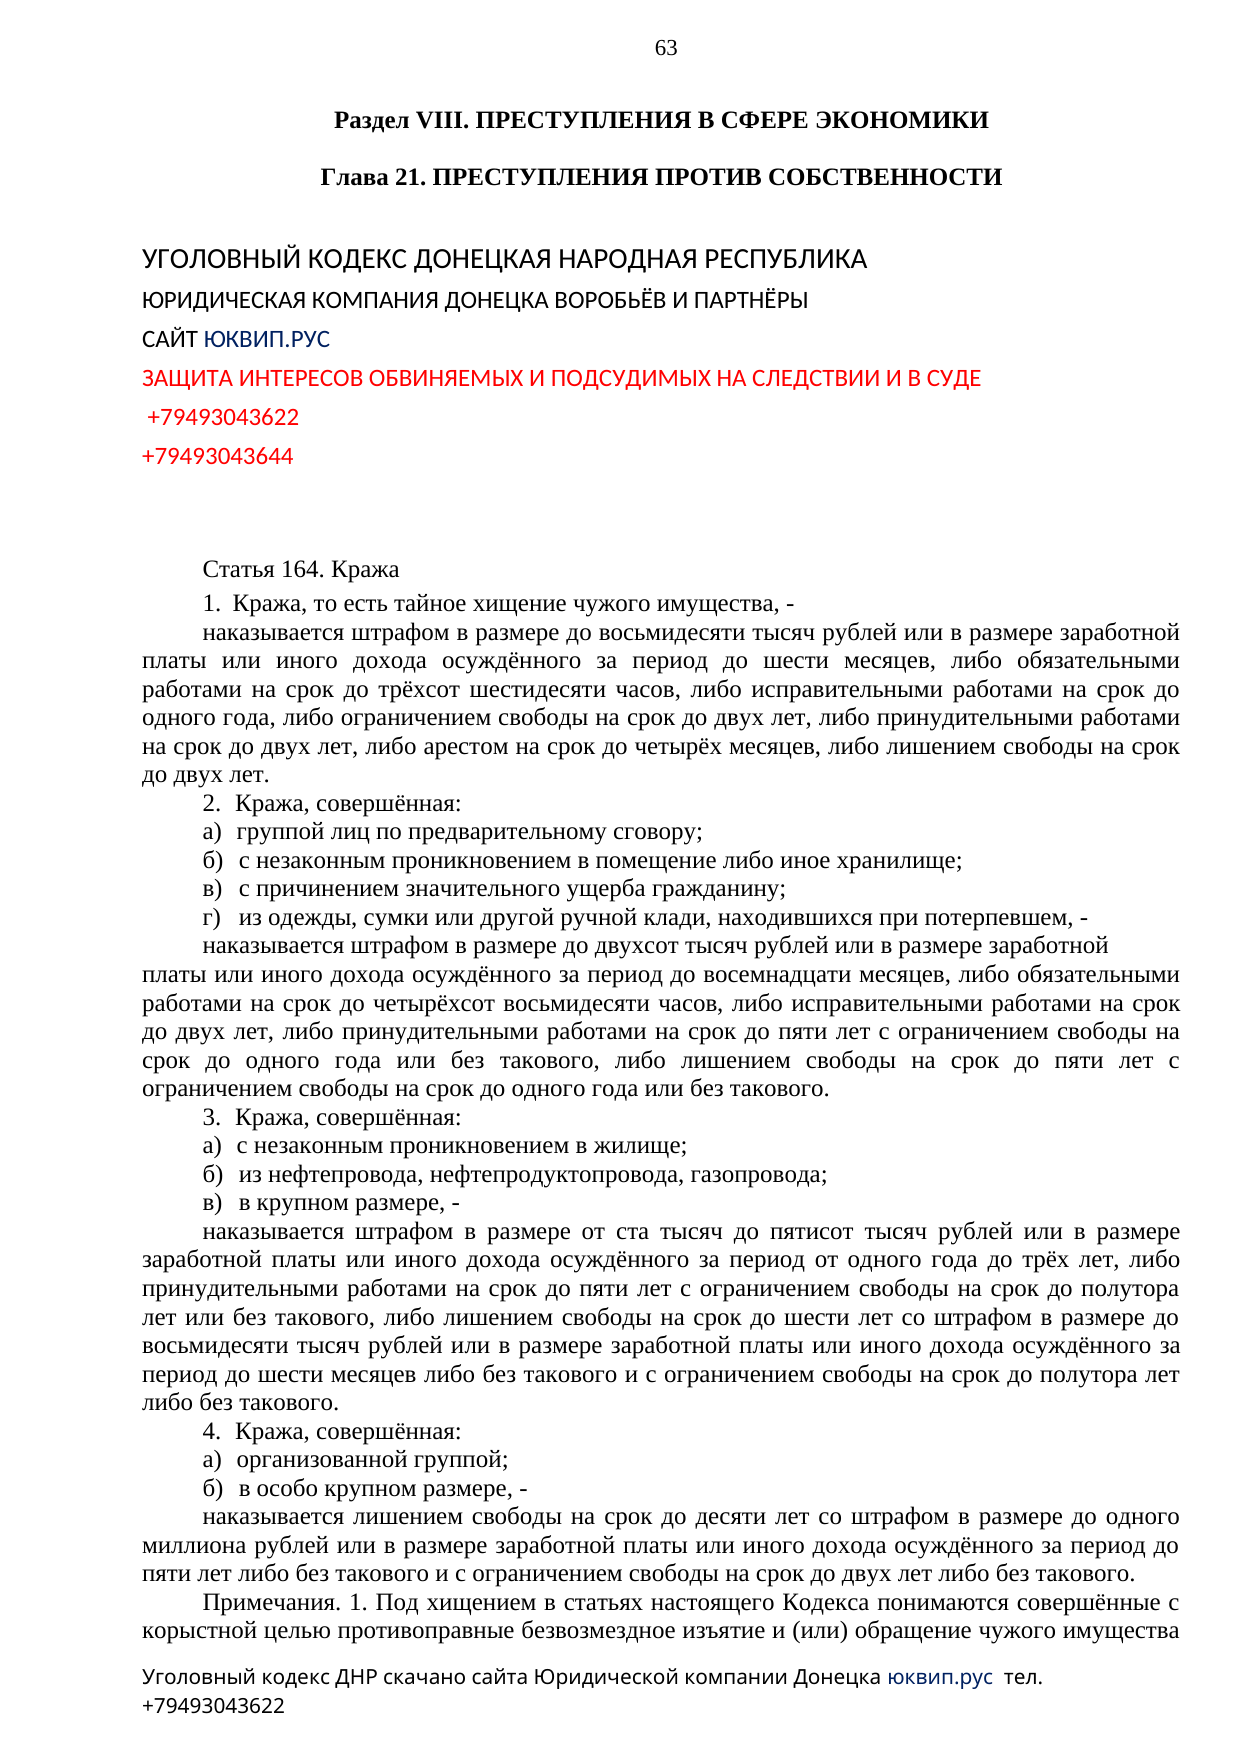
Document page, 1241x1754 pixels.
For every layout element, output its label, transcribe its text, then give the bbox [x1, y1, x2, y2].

text платы или иного дохода осуждённого за период до восемнадцати месяцев, либо обязательными работами на срок до четырёхсот восьмидесяти часов, либо исправительными работами на срок до двух лет, либо принудительными работами на срок до пяти лет с ограничением свободы на срок до одного года или без такового, либо лишением свободы на срок до пяти лет с ограничением свободы на срок до одного года или без такового. [142, 960, 1181, 1102]
text а) группой лиц по предварительному сговору; [142, 817, 1181, 846]
list Кража, совершённая: [142, 1102, 1181, 1131]
text в) с причинением значительного ущерба гражданину; [142, 874, 1181, 903]
text Защита интересов обвиняемых и подсудимых на сЛедстВии и в суде [142, 362, 1181, 393]
text Уголовный кодекс Донецкая народная республика [142, 241, 1181, 276]
list Кража, то есть тайное хищение чужого имущества, - [142, 589, 1181, 617]
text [142, 1588, 1181, 1645]
text Юридическая компания Донецка ВОРОбьёв и партнёры [142, 284, 1181, 315]
text Статья 164. Кража [142, 532, 1181, 589]
text наказывается штрафом в размере от ста тысяч до пятисот тысяч рублей или в размере заработной платы или иного дохода осуждённого за период от одного года до трёх лет, либо принудительными работами на срок до пяти лет с ограничением свободы на срок до полутора лет или без такового, либо лишением свободы на срок до шести лет со штрафом в размере до восьмидесяти тысяч рублей или в размере заработной платы или иного дохода осуждённого за период до шести месяцев либо без такового и с ограничением свободы на срок до полутора лет либо без такового. [142, 1217, 1181, 1416]
text наказывается штрафом в размере до восьмидесяти тысяч рублей или в размере заработной платы или иного дохода осуждённого за период до шести месяцев, либо обязательными работами на срок до трёхсот шестидесяти часов, либо исправительными работами на срок до одного года, либо ограничением свободы на срок до двух лет, либо принудительными работами на срок до двух лет, либо арестом на срок до четырёх месяцев, либо лишением свободы на срок до двух лет. [142, 617, 1181, 788]
text а) организованной группой; [142, 1445, 1181, 1473]
text наказывается лишением свободы на срок до десяти лет со штрафом в размере до одного миллиона рублей или в размере заработной платы или иного дохода осуждённого за период до пяти лет либо без такового и с ограничением свободы на срок до двух лет либо без такового. [142, 1502, 1181, 1588]
text наказывается штрафом в размере до двухсот тысяч рублей или в размере заработной [142, 931, 1181, 960]
text в) в крупном размере, - [142, 1188, 1181, 1217]
text г) из одежды, сумки или другой ручной клади, находившихся при потерпевшем, - [142, 903, 1181, 931]
text +79493043644 [142, 440, 1181, 471]
text б) с незаконным проникновением в помещение либо иное хранилище; [142, 846, 1181, 874]
text а) с незаконным проникновением в жилище; [142, 1131, 1181, 1159]
text б) в особо крупном размере, - [142, 1473, 1181, 1502]
text +79493043622 [142, 401, 1181, 432]
text Раздел VIII. ПРЕСТУПЛЕНИЯ В СФЕРЕ ЭКОНОМИКИ Глава 21. ПРЕСТУПЛЕНИЯ ПРОТИВ СОБСТВЕННОСТИ [142, 83, 1181, 197]
text б) из нефтепровода, нефтепродуктопровода, газопровода; [142, 1159, 1181, 1188]
text сайт ЮКВИП.рУС [142, 323, 1181, 354]
list Кража, совершённая: [142, 788, 1181, 817]
list Кража, совершённая: [142, 1416, 1181, 1445]
